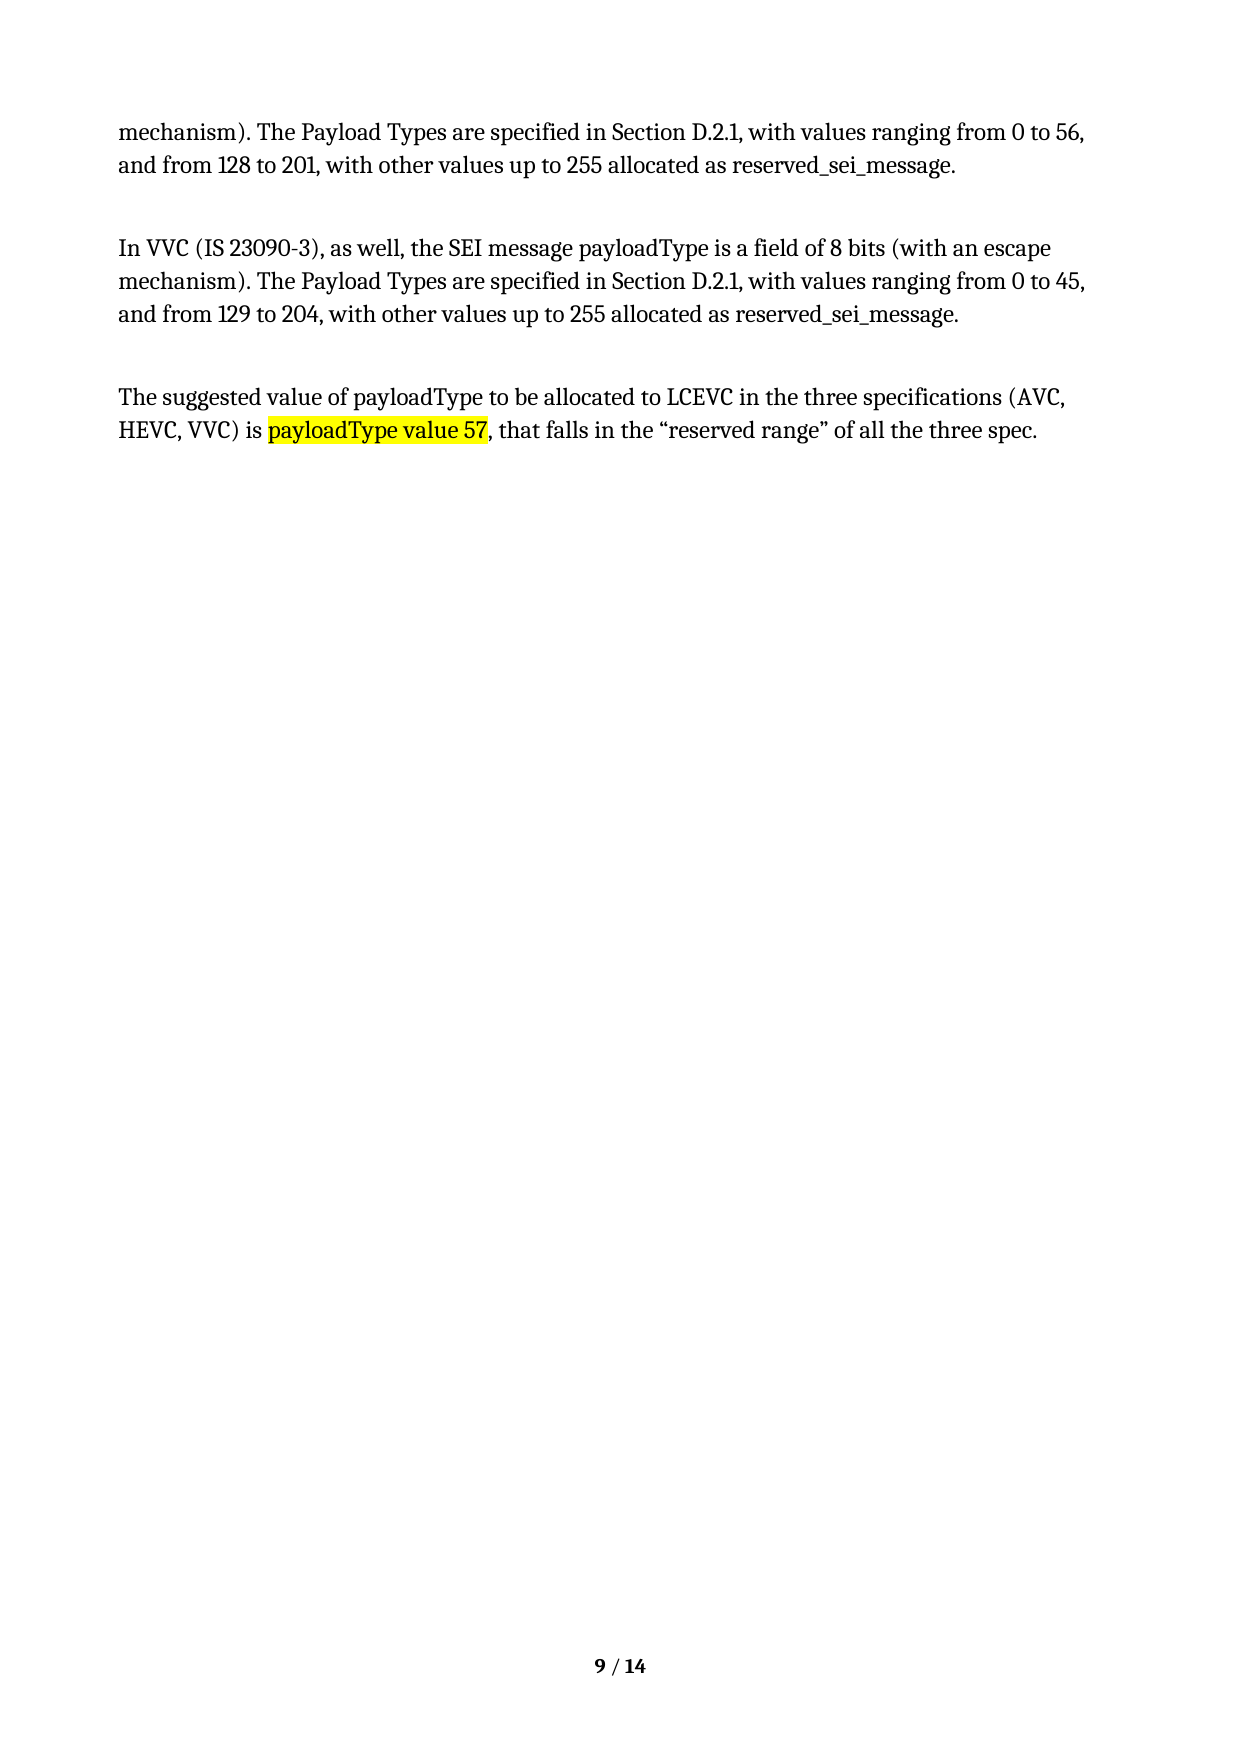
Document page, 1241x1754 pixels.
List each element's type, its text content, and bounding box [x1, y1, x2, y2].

text In VVC (IS 23090-3), as well, the SEI message payloadType is a field of 8 bits (with an escape mechanism). The Payload Types are specified in Section D.2.1, with values ranging from 0 to 45, and from 129 to 204, with other values up to 255 allocated as reserved_sei_message. [118, 234, 1122, 329]
text The suggested value of payloadType to be allocated to LCEVC in the three specifications (AVC, HEVC, VVC) is payloadType value 57, that falls in the “reserved range” of all the three spec. [118, 383, 1122, 444]
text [118, 118, 1122, 180]
